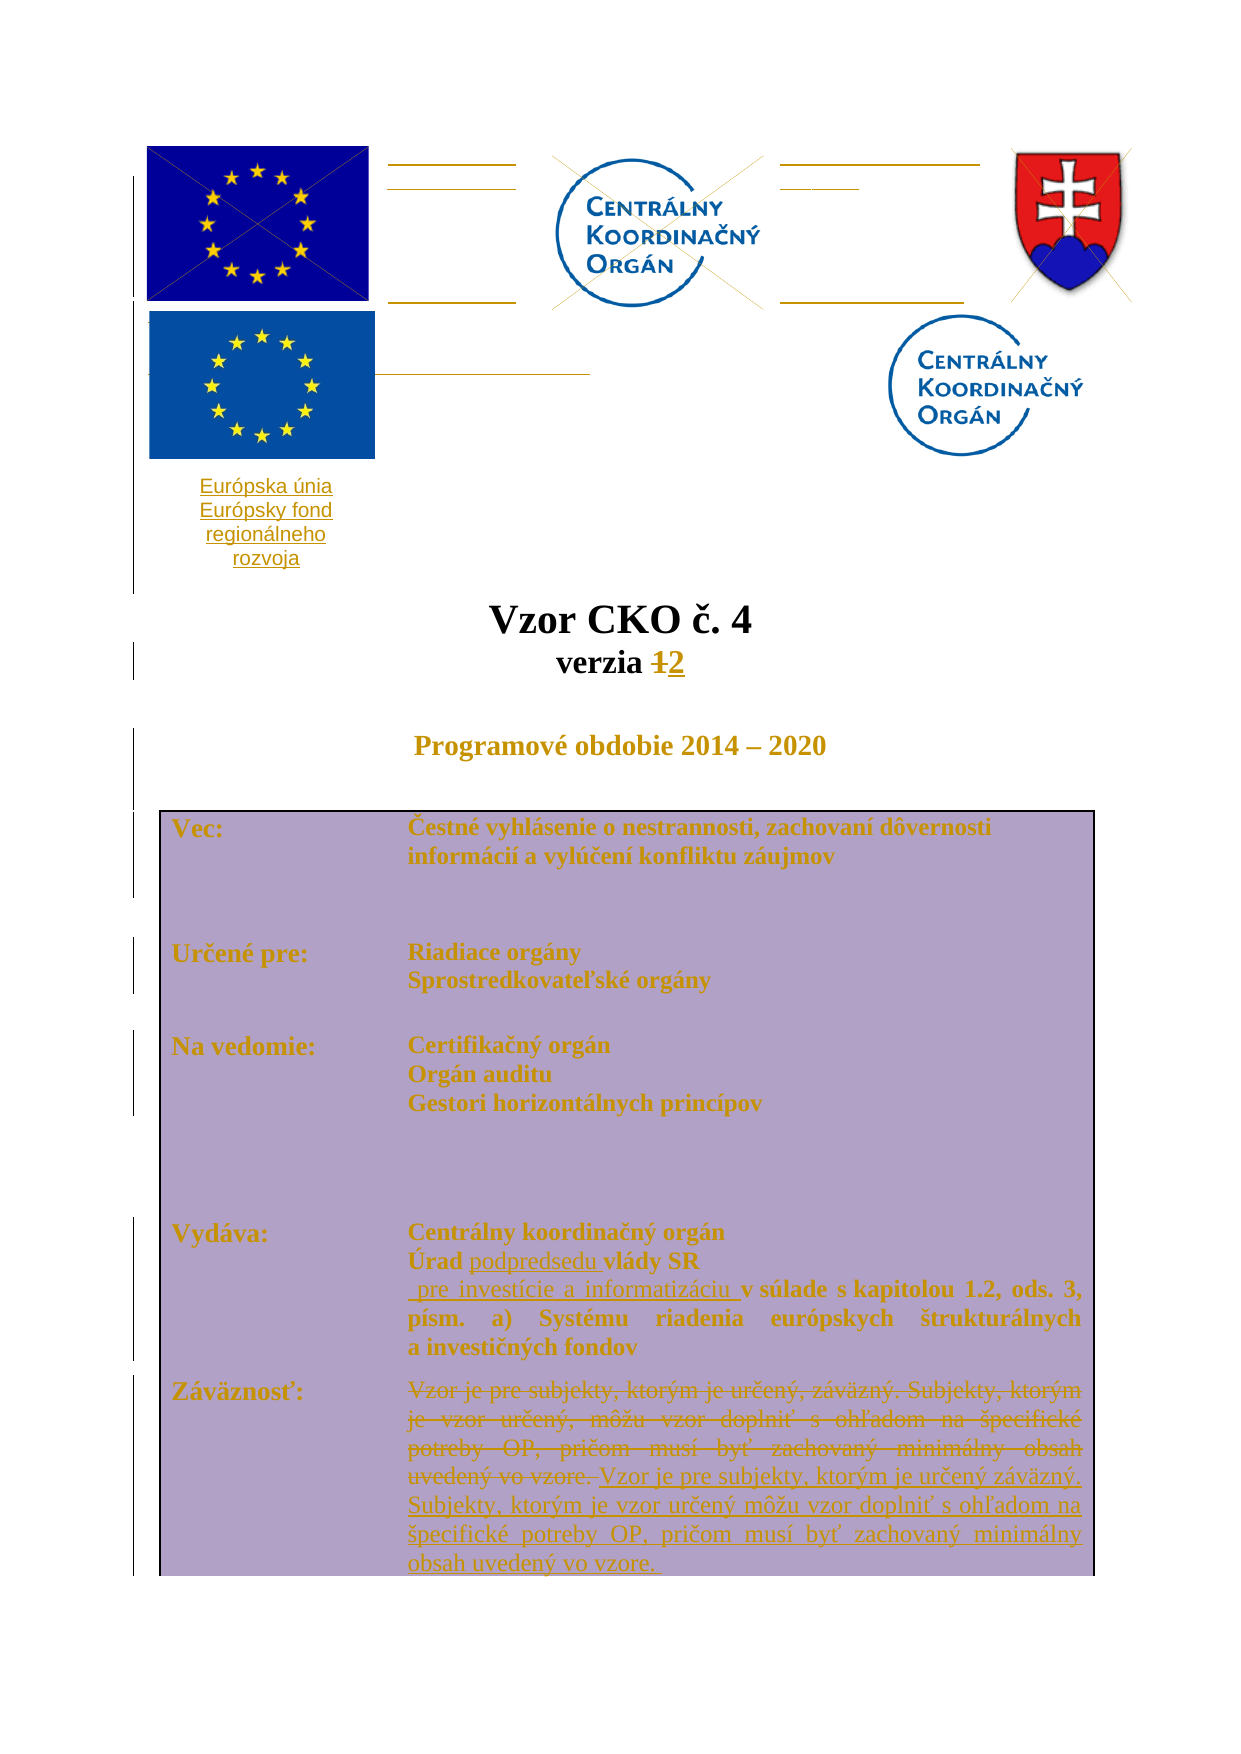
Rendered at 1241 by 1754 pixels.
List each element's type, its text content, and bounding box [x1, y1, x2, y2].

table_cell [396, 1375, 1093, 1576]
table_cell Na vedomie: [161, 1030, 396, 1217]
text Programové obdobie 2014 – 2020 [148, 728, 1093, 762]
table_cell Záväznosť: [161, 1375, 396, 1576]
picture [1073, 150, 1132, 301]
table_cell Certifikačný orgán Orgán auditu Gestori horizontálnych princípov [396, 1030, 1093, 1217]
picture [553, 155, 762, 232]
picture [1011, 150, 1070, 300]
picture [659, 158, 762, 306]
picture [1012, 148, 1130, 224]
picture [260, 148, 369, 300]
picture [552, 157, 656, 306]
picture [148, 146, 368, 223]
table_cell Riadiace orgány Sprostredkovateľské orgány [396, 937, 1093, 1030]
table_header Vec: [161, 812, 396, 937]
picture [146, 148, 256, 300]
text Vzor CKO č. [148, 594, 1093, 642]
picture [1012, 227, 1131, 303]
table_cell Centrálny koordinačný orgán Úrad vlády SR v súlade s kapitolou 1.2, ods. 3, písm. a) Systému riadenia európskych štrukturálnych a investičných fondov [396, 1217, 1093, 1375]
picture [149, 225, 366, 301]
picture [559, 234, 756, 306]
table_header Čestné vyhlásenie o nestrannosti, zachovaní dôvernosti informácií a vylúčení konfliktu záujmov [396, 812, 1093, 937]
text verzia [148, 642, 1093, 680]
table_cell Vydáva: [161, 1217, 396, 1375]
picture [884, 311, 1084, 455]
table_cell Určené pre: [161, 937, 396, 1030]
